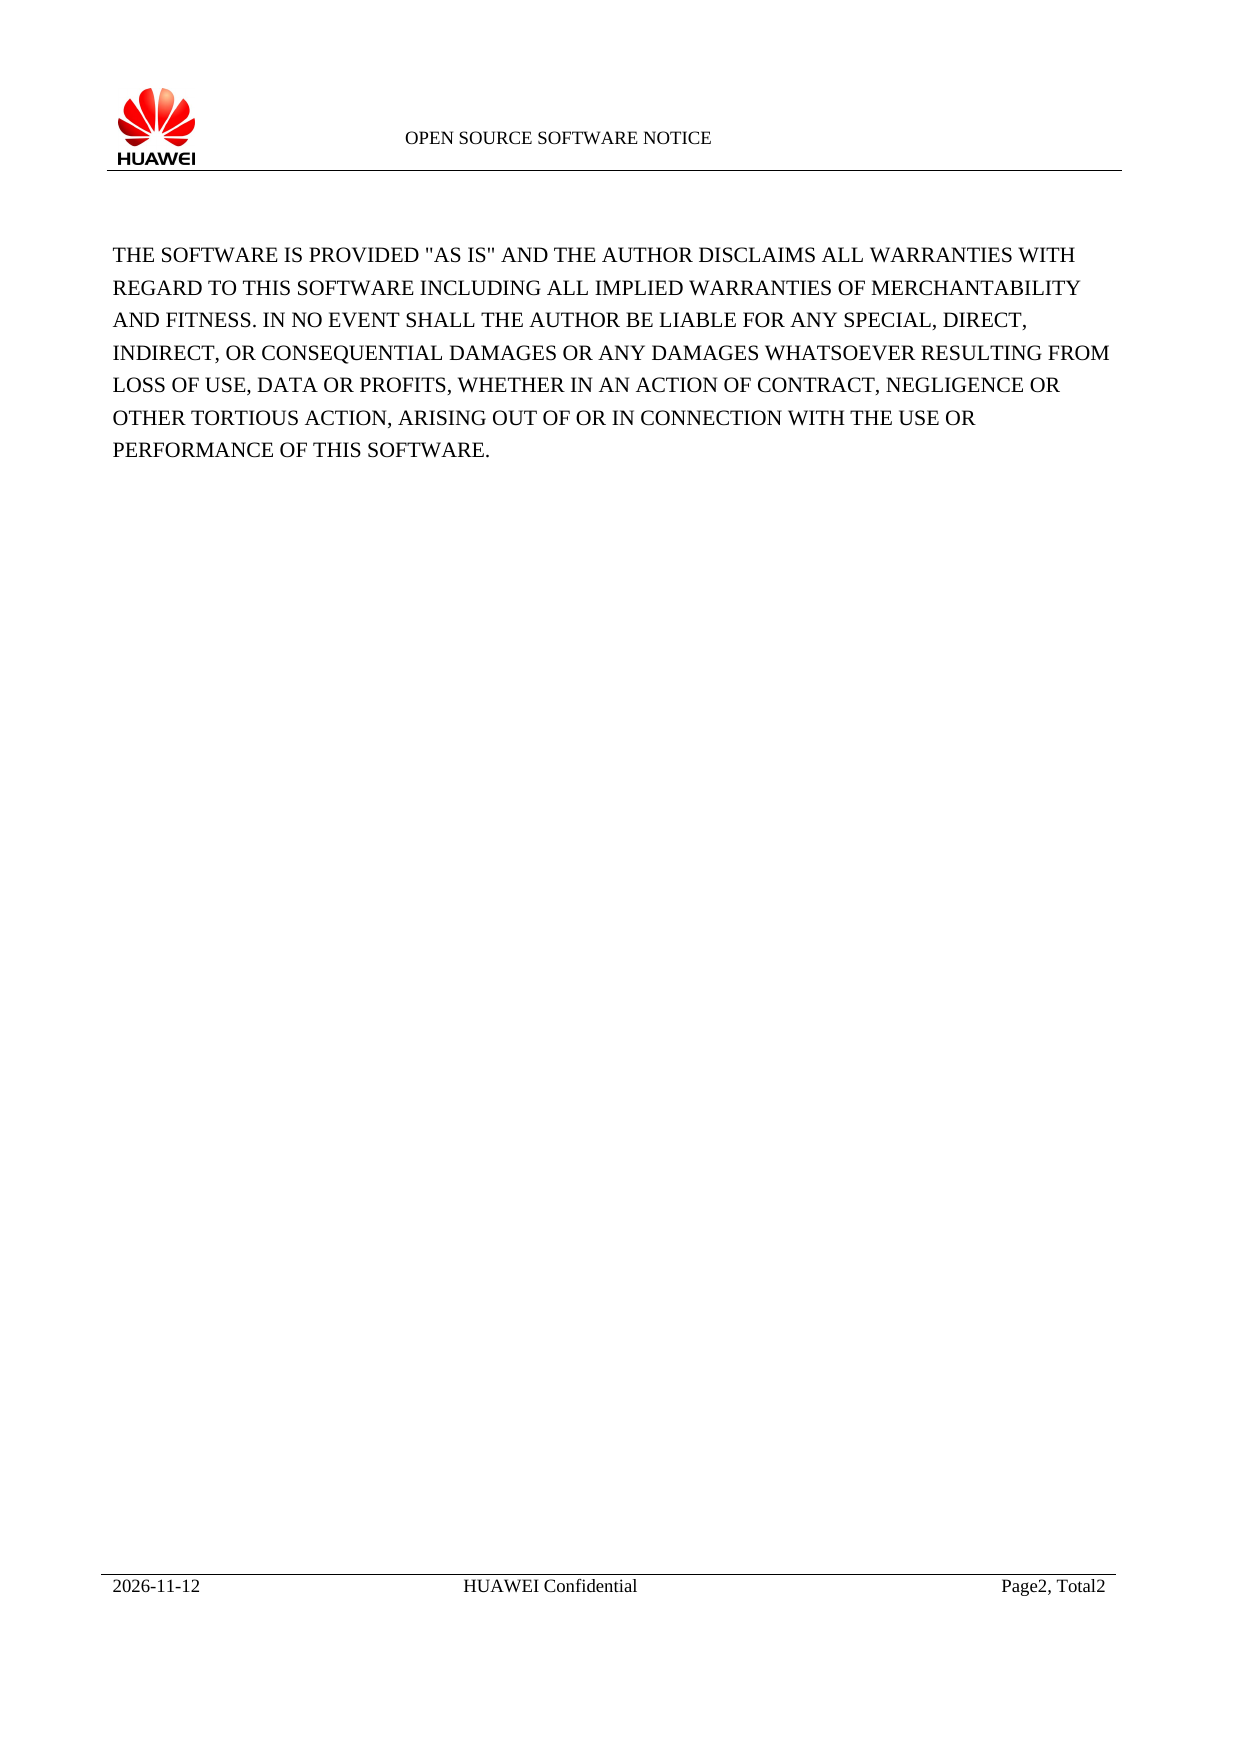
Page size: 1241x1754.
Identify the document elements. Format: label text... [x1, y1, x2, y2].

picture [118, 88, 195, 165]
